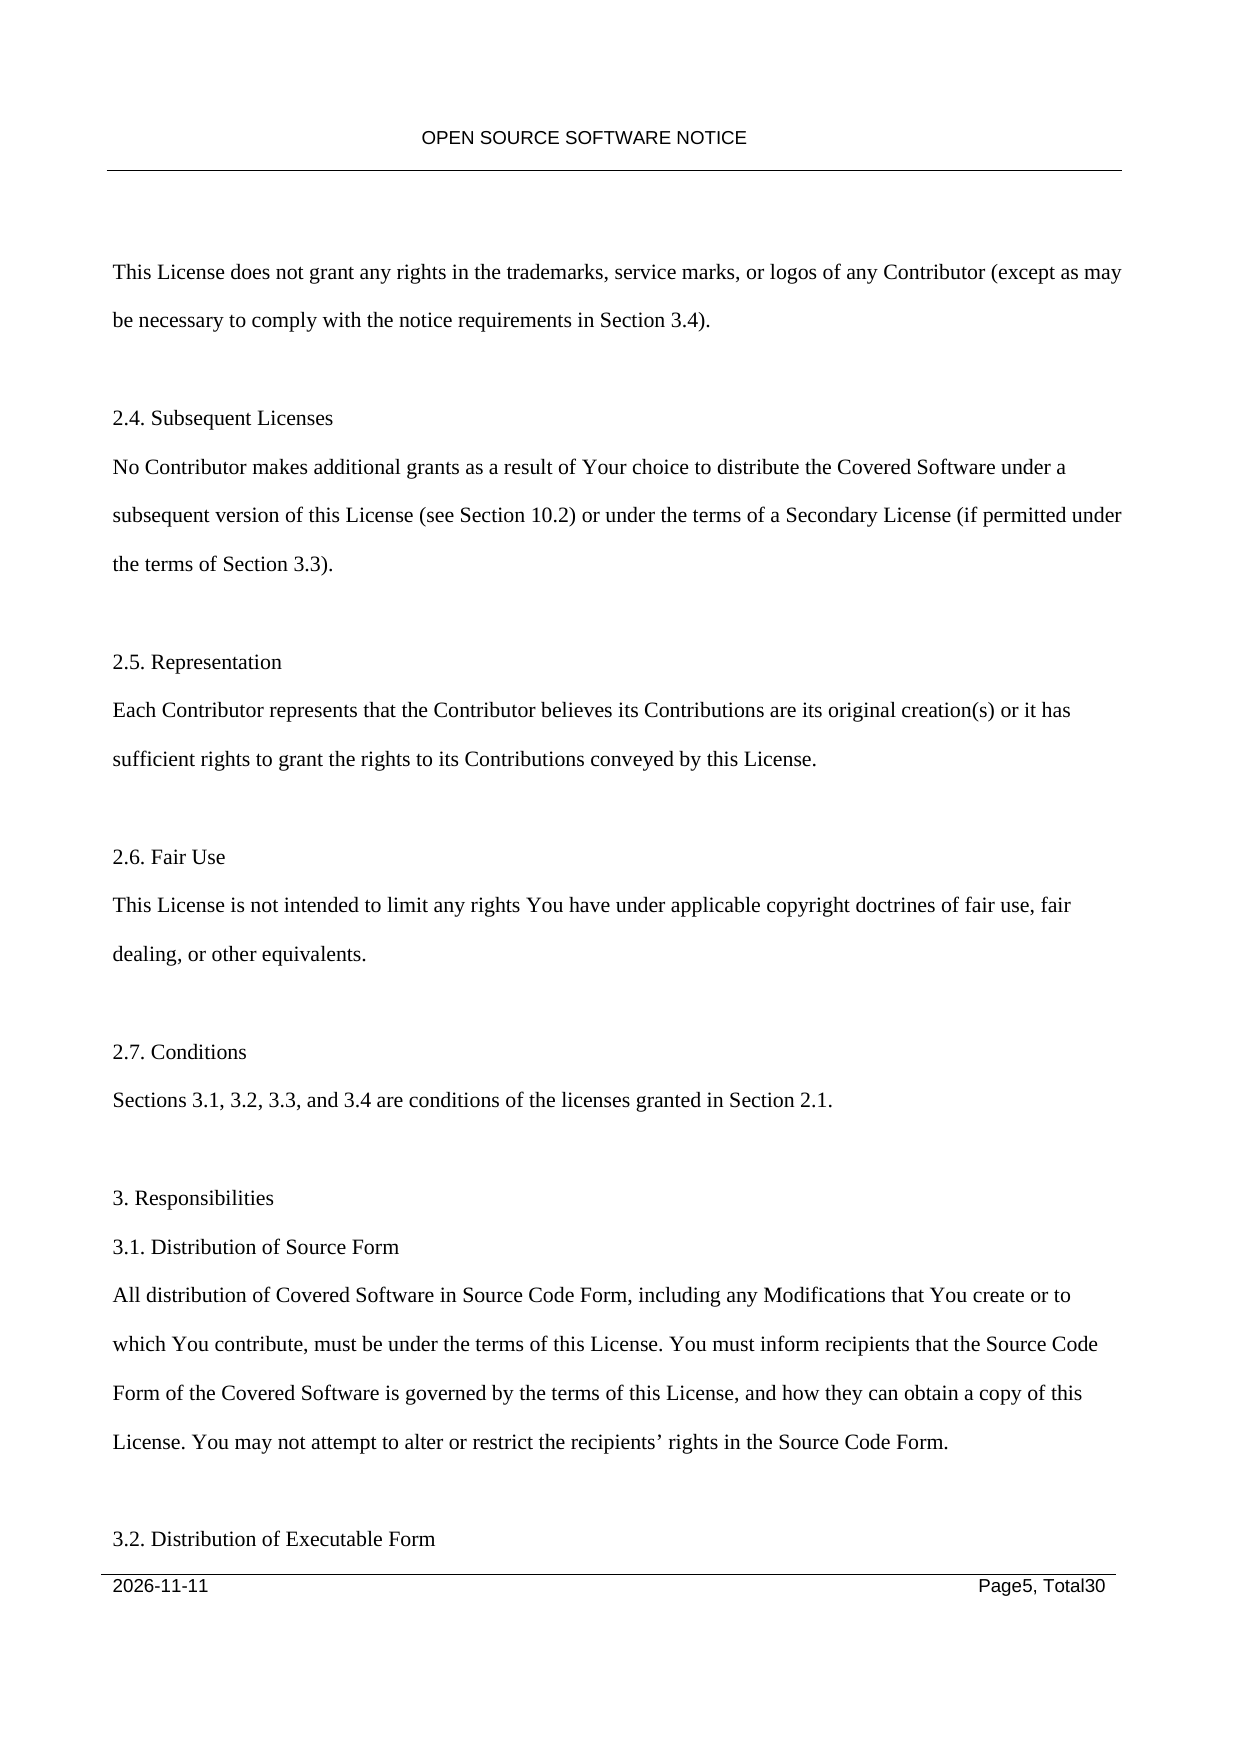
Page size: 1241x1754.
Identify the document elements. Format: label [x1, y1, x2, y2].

text [112, 206, 1128, 1555]
